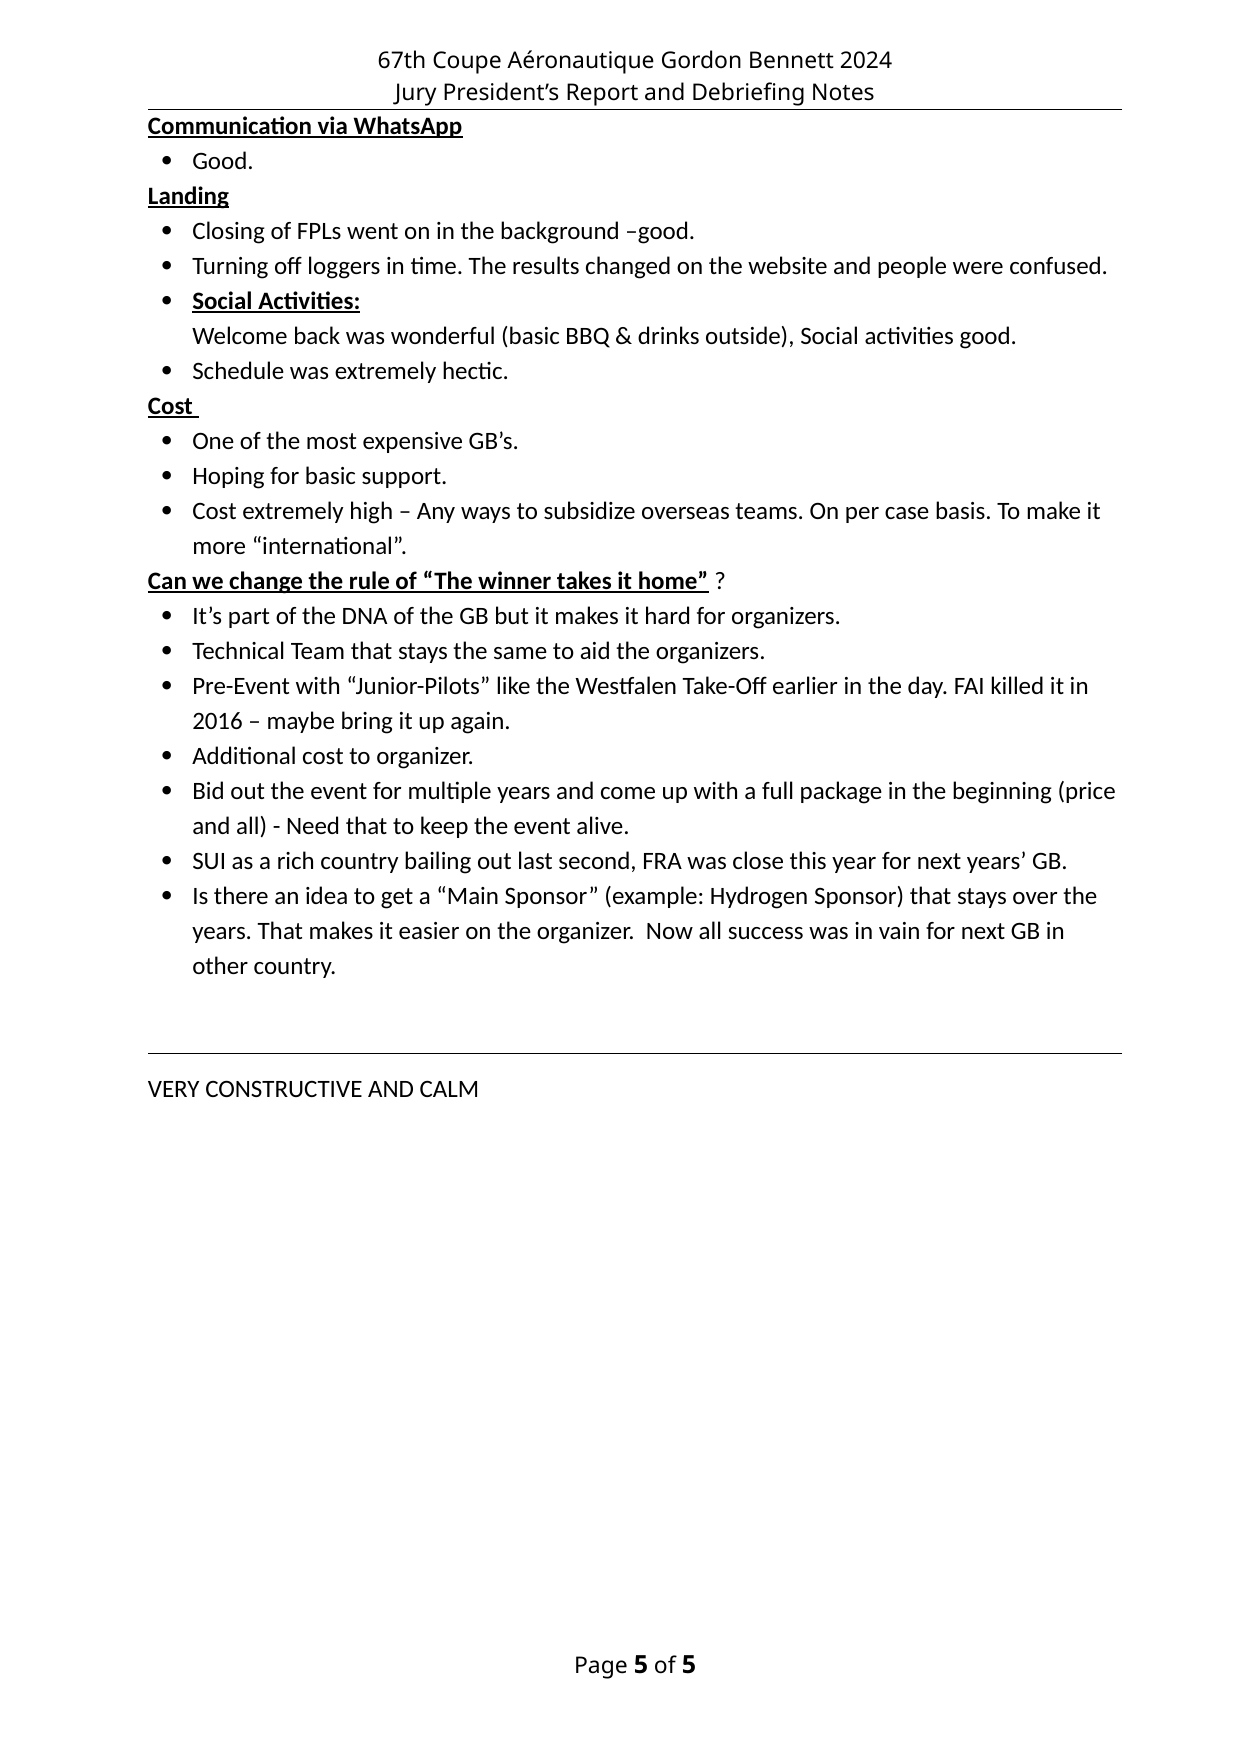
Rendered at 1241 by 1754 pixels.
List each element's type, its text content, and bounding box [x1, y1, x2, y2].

list Closing of FPLs went on in the background –good. [162, 215, 1122, 246]
list Good. [162, 145, 1122, 176]
list Schedule was extremely hectic. [162, 355, 1122, 386]
text Communication via WhatsApp [148, 110, 1122, 141]
list SUI as a rich country bailing out last second, FRA was close this year for next years’ GB. [162, 845, 1122, 876]
list Turning off loggers in time. The results changed on the website and people were confused. [162, 250, 1122, 281]
text VERY CONSTRUCTIVE AND CALM [148, 1073, 1122, 1104]
text Landing [148, 180, 1122, 211]
list Pre-Event with “Junior-Pilots” like the Westfalen Take-Off earlier in the day. FAI killed it in 2016 – maybe bring it up again. [162, 670, 1122, 736]
text Can we change the rule of “The winner takes it home” ? [148, 565, 1122, 596]
list Hoping for basic support. [162, 460, 1122, 491]
list Social Activities: Welcome back was wonderful (basic BBQ & drinks outside), Social activities good. [162, 285, 1122, 351]
list Additional cost to organizer. [162, 740, 1122, 771]
list One of the most expensive GB’s. [162, 425, 1122, 456]
list Cost extremely high – Any ways to subsidize overseas teams. On per case basis. To make it more “international”. [162, 495, 1122, 561]
list It’s part of the DNA of the GB but it makes it hard for organizers. [162, 600, 1122, 631]
text Cost [148, 390, 1122, 421]
list Bid out the event for multiple years and come up with a full package in the beginning (price and all) - Need that to keep the event alive. [162, 775, 1122, 841]
list Is there an idea to get a “Main Sponsor” (example: Hydrogen Sponsor) that stays over the years. That makes it easier on the organizer. Now all success was in vain for next GB in other country. [162, 880, 1122, 981]
list Technical Team that stays the same to aid the organizers. [162, 635, 1122, 666]
